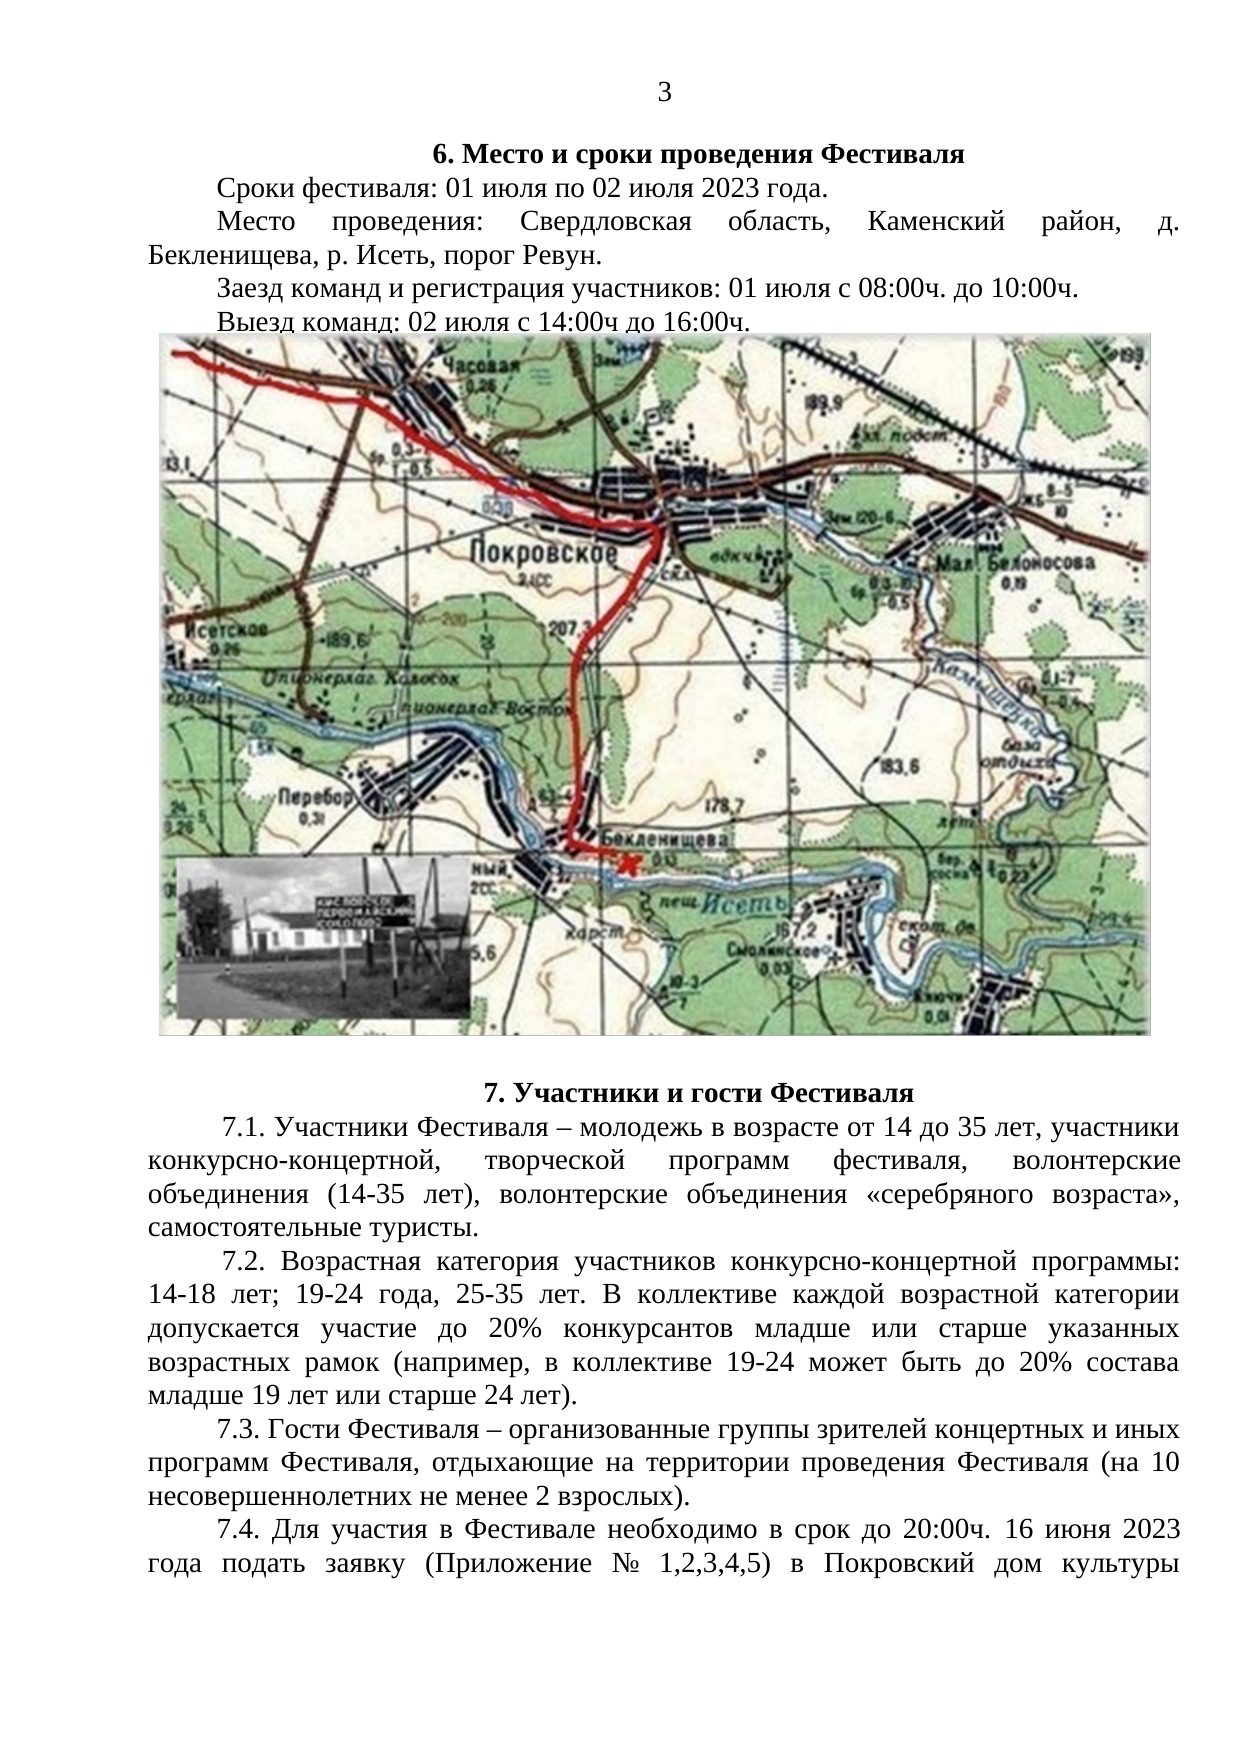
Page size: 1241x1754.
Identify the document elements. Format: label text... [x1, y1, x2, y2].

picture [158, 333, 1152, 1037]
text 7.3. Гости Фестиваля – организованные группы зрителей концертных и иных программ Фестиваля, отдыхающие на территории проведения Фестиваля (на 10 несовершеннолетних не менее 2 взрослых). [148, 1411, 1181, 1511]
text 7.2. Возрастная категория участников конкурсно-концертной программы: 14-18 лет; 19-24 года, 25-35 лет. В коллективе каждой возрастной категории допускается участие до 20% конкурсантов младше или старше указанных возрастных рамок (например, в коллективе 19-24 может быть до 20% состава младше 19 лет или старше 24 лет). [148, 1243, 1181, 1411]
text Место проведения: Свердловская область, Каменский район, д. Бекленищева, р. Исеть, порог Ревун. [148, 203, 1181, 270]
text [148, 1511, 1181, 1578]
text 7. Участники и гости Фестиваля [148, 1075, 1181, 1109]
text Сроки фестиваля: 01 июля по 02 июля 2023 года. [148, 170, 1181, 203]
text Заезд команд и регистрация участников: 01 июля с 08:00ч. до 10:00ч. [148, 270, 1181, 304]
text Выезд команд: 02 июля с 14:00ч до 16:00ч. [148, 304, 1181, 337]
text 7.1. Участники Фестиваля – молодежь в возрасте от 14 до 35 лет, участники конкурсно-концертной, творческой программ фестиваля, волонтерские объединения (14-35 лет), волонтерские объединения «серебряного возраста», самостоятельные туристы. [148, 1109, 1181, 1243]
text 6. Место и сроки проведения Фестиваля [148, 136, 1181, 170]
